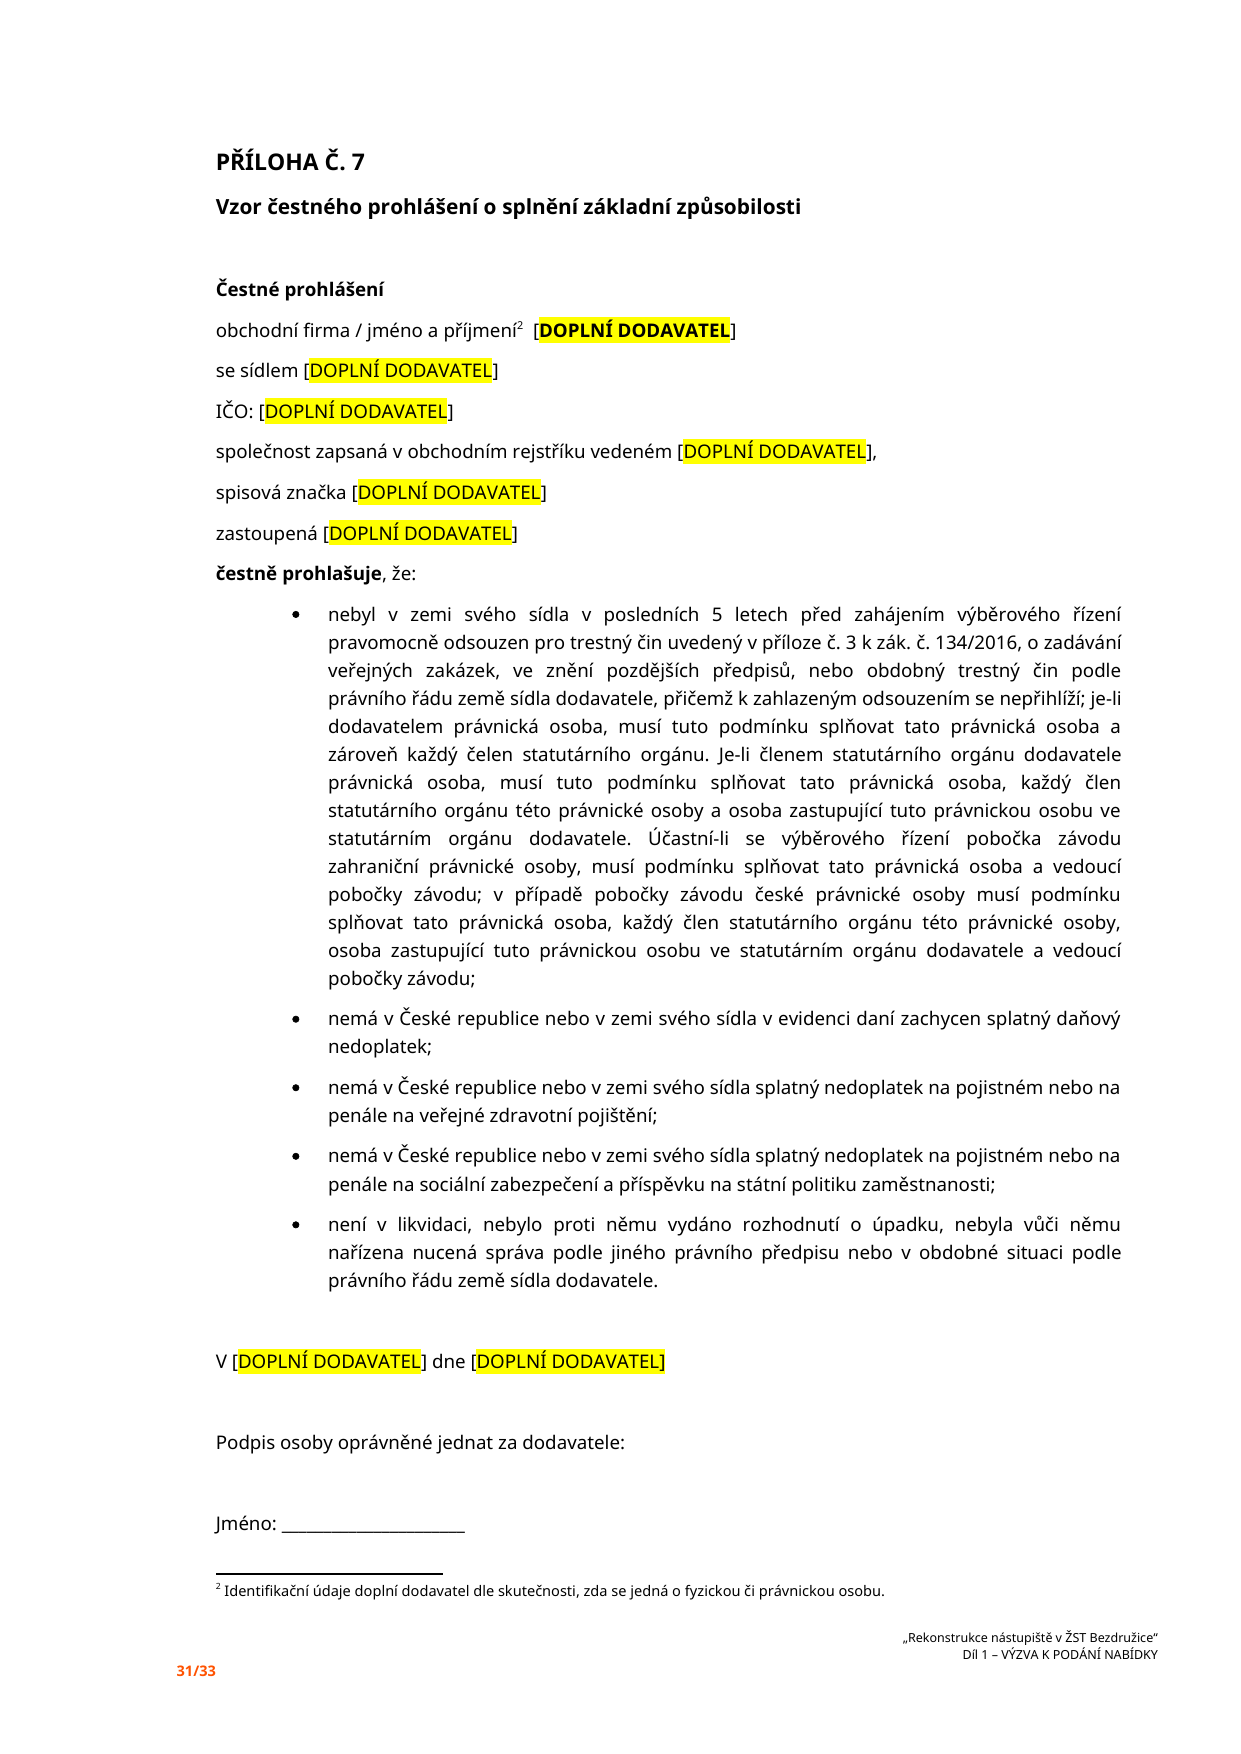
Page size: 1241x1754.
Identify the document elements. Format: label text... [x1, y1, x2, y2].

text Jméno: ______________________ [216, 1511, 1122, 1536]
text nemá v České republice nebo v zemi svého sídla splatný nedoplatek na pojistném nebo na penále na veřejné zdravotní pojištění; [292, 1074, 1122, 1128]
text obchodní firma / jméno a příjmení [DOPLNÍ DODAVATEL] [730, 317, 1122, 343]
text Vzor čestného prohlášení o splnění základní způsobilosti [216, 192, 1122, 221]
text není v likvidaci, nebylo proti němu vydáno rozhodnutí o úpadku, nebyla vůči němu nařízena nucená správa podle jiného právního předpisu nebo v obdobné situaci podle právního řádu země sídla dodavatele. [292, 1211, 1122, 1293]
text zastoupená [DOPLNÍ DODAVATEL] [512, 520, 1122, 545]
text nemá v České republice nebo v zemi svého sídla v evidenci daní zachycen splatný daňový nedoplatek; [292, 1006, 1122, 1059]
text spisová značka [DOPLNÍ DODAVATEL] [216, 479, 358, 505]
text nemá v České republice nebo v zemi svého sídla splatný nedoplatek na pojistném nebo na penále na sociální zabezpečení a příspěvku na státní politiku zaměstnanosti; [292, 1143, 1122, 1196]
text V [DOPLNÍ DODAVATEL] dne [DOPLNÍ DODAVATEL] [216, 1348, 1122, 1374]
text čestně prohlašuje, že: [216, 560, 1122, 586]
text Příloha č. 7 [216, 146, 1122, 177]
text IČO: [DOPLNÍ DODAVATEL] [447, 398, 1122, 424]
text Podpis osoby oprávněné jednat za dodavatele: [216, 1429, 1122, 1455]
text nebyl v zemi svého sídla v posledních 5 letech před zahájením výběrového řízení pravomocně odsouzen pro trestný čin uvedený v příloze č. 3 k zák. č. 134/2016, o zadávání veřejných zakázek, ve znění pozdějších předpisů, nebo obdobný trestný čin podle právního řádu země sídla dodavatele, přičemž k zahlazeným odsouzením se nepřihlíží; je-li dodavatelem právnická osoba, musí tuto podmínku splňovat tato právnická osoba a zároveň každý čelen statutárního orgánu. Je-li členem statutárního orgánu dodavatele právnická osoba, musí tuto podmínku splňovat tato právnická osoba, každý člen statutárního orgánu této právnické osoby a osoba zastupující tuto právnickou osobu ve statutárním orgánu dodavatele. Účastní-li se výběrového řízení pobočka závodu zahraniční právnické osoby, musí podmínku splňovat tato právnická osoba a vedoucí pobočky závodu; v případě pobočky závodu české právnické osoby musí podmínku splňovat tato právnická osoba, každý člen statutárního orgánu této právnické osoby, osoba zastupující tuto právnickou osobu ve statutárním orgánu dodavatele a vedoucí pobočky závodu; [292, 601, 1122, 991]
text společnost zapsaná v obchodním rejstříku vedeném [DOPLNÍ DODAVATEL], [216, 439, 683, 464]
text spisová značka [DOPLNÍ DODAVATEL] [541, 479, 1122, 505]
text zastoupená [DOPLNÍ DODAVATEL] [216, 520, 329, 545]
text obchodní firma / jméno a příjmení [DOPLNÍ DODAVATEL] [216, 317, 539, 343]
text Čestné prohlášení [216, 277, 1122, 302]
text společnost zapsaná v obchodním rejstříku vedeném [DOPLNÍ DODAVATEL], [866, 439, 1122, 464]
text se sídlem [DOPLNÍ DODAVATEL] [216, 358, 309, 383]
text se sídlem [DOPLNÍ DODAVATEL] [492, 358, 1122, 383]
